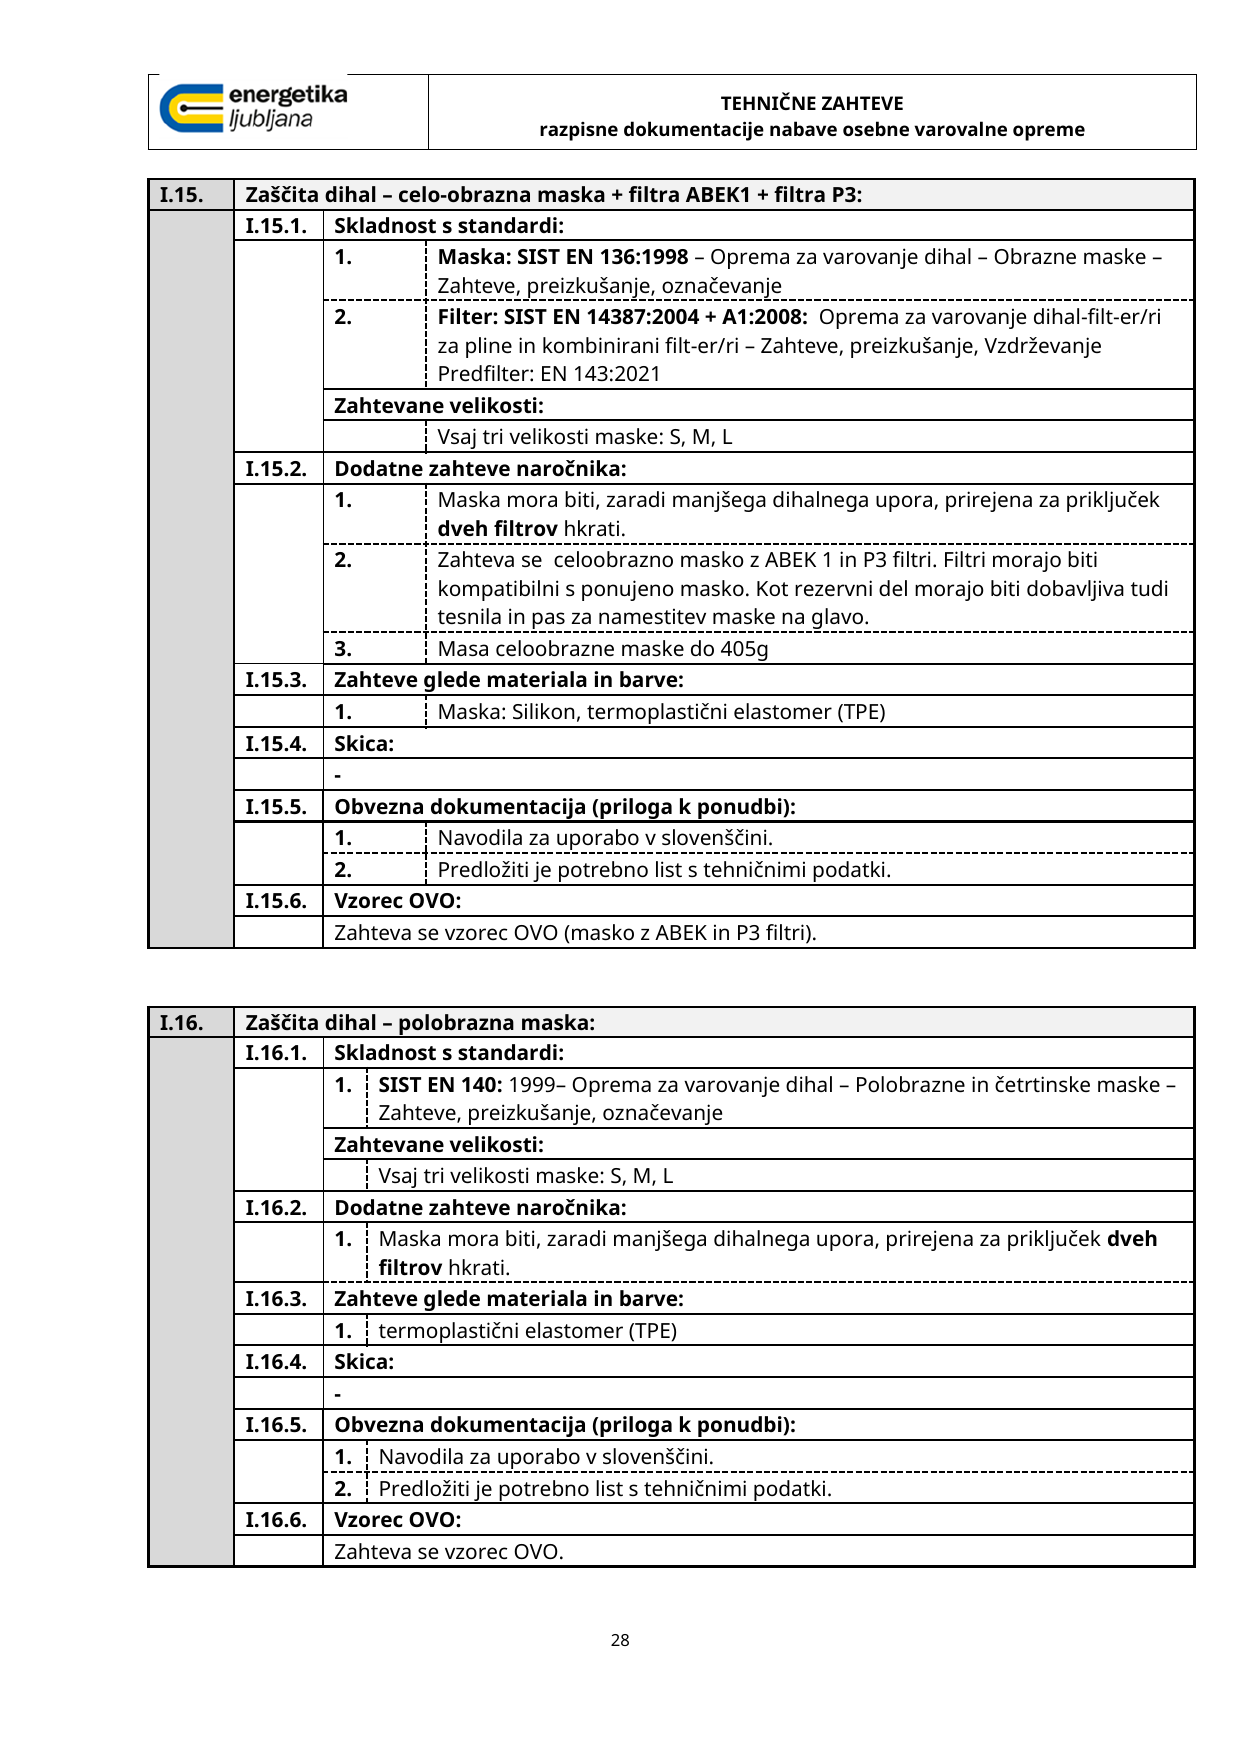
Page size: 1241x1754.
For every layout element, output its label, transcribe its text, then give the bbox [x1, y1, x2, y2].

table_cell Predložiti je potrebno list s tehničnimi podatki. [367, 1471, 1193, 1502]
table_cell Obvezna dokumentacija (priloga k ponudbi): [324, 791, 1193, 820]
table_cell Zahtevane velikosti: [324, 390, 1193, 419]
table_cell 1. [324, 1223, 367, 1281]
picture [159, 74, 348, 149]
table_cell Vzorec OVO: [324, 1504, 1193, 1534]
table_cell [235, 759, 323, 789]
table_cell I.15.1. [235, 211, 323, 239]
table_cell 1. [324, 1069, 367, 1127]
table_cell Filter: SIST EN 14387:2004 + A1:2008: Oprema za varovanje dihal-filt-er/ri za pline in kombinirani filt-er/ri – Zahteve, preizkušanje, Vzdrževanje Predfilter: EN 143:2021 [426, 299, 1193, 388]
table_cell [235, 485, 323, 662]
table_cell Zahteva se vzorec OVO (masko z ABEK in P3 filtri). [324, 917, 1193, 947]
table_cell Zahteva se celoobrazno masko z ABEK 1 in P3 filtri. Filtri morajo biti kompatibilni s ponujeno masko. Kot rezervni del morajo biti dobavljiva tudi tesnila in pas za namestitev maske na glavo. [426, 543, 1193, 631]
table_cell [235, 696, 323, 726]
table_header I.15. [150, 180, 233, 209]
table_cell Maska: Silikon, termoplastični elastomer (TPE) [426, 696, 1193, 726]
table_cell 1. [324, 1441, 367, 1471]
table_header I.16. [150, 1008, 233, 1036]
table_cell Dodatne zahteve naročnika: [324, 453, 1193, 482]
table_cell [235, 1223, 323, 1281]
table_cell I.16.1. [235, 1038, 323, 1067]
table_cell [235, 1378, 323, 1407]
table_cell 1. [324, 241, 426, 299]
table_cell I.15.5. [235, 791, 322, 820]
table_cell Navodila za uporabo v slovenščini. [367, 1441, 1193, 1471]
table_cell - [324, 1378, 1193, 1407]
table_cell Vsaj tri velikosti maske: S, M, L [367, 1160, 1193, 1190]
table_header Zaščita dihal – polobrazna maska: [235, 1008, 1193, 1036]
table_cell Zahteve glede materiala in barve: [324, 665, 1193, 694]
table_cell [324, 1160, 367, 1190]
table_cell [235, 1069, 323, 1190]
table_header Zaščita dihal – celo-obrazna maska + filtra ABEK1 + filtra P3: [235, 180, 1193, 209]
table_cell Maska: SIST EN 136:1998 – Oprema za varovanje dihal – Obrazne maske – Zahteve, preizkušanje, označevanje [426, 241, 1193, 299]
table_cell I.16.6. [235, 1504, 322, 1534]
table_cell SIST EN 140: 1999– Oprema za varovanje dihal – Polobrazne in četrtinske maske – Zahteve, preizkušanje, označevanje [367, 1069, 1193, 1127]
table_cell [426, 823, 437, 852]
table_cell 1. [324, 823, 426, 852]
table_cell Masa celoobrazne maske do 405g [426, 631, 1193, 662]
table_cell I.15.2. [235, 453, 323, 482]
table_cell [235, 823, 322, 883]
table_cell 2. [324, 299, 426, 388]
table_cell 1. [324, 1315, 367, 1344]
table_cell I.15.6. [235, 886, 322, 915]
table_cell termoplastični elastomer (TPE) [367, 1315, 1193, 1344]
table_cell Obvezna dokumentacija (priloga k ponudbi): [324, 1410, 1193, 1439]
table_cell I.15.3. [235, 664, 323, 694]
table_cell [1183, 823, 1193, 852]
table_cell 3. [324, 631, 426, 662]
table_cell [324, 421, 426, 451]
table_cell Zahtevane velikosti: [324, 1129, 1193, 1158]
table_cell I.15.4. [235, 728, 323, 757]
table_cell Maska mora biti, zaradi manjšega dihalnega upora, prirejena za priključek dveh filtrov hkrati. [426, 485, 1193, 542]
table_cell I.16.4. [235, 1346, 323, 1376]
table_cell Zahteva se vzorec OVO. [324, 1536, 1193, 1565]
table_cell Skladnost s standardi: [324, 1038, 1193, 1067]
table_cell Predložiti je potrebno list s tehničnimi podatki. [426, 852, 1193, 883]
table_cell [150, 1038, 233, 1565]
table_cell Skica: [324, 1346, 1193, 1376]
table_cell Vzorec OVO: [324, 886, 1193, 915]
table_cell Vsaj tri velikosti maske: S, M, L [426, 421, 1193, 451]
table_cell Zahteve glede materiala in barve: [324, 1281, 1193, 1313]
table_cell Skladnost s standardi: [324, 211, 1193, 239]
table_cell - [324, 759, 1193, 789]
table_cell 2. [324, 543, 426, 631]
table_cell I.16.3. [235, 1283, 323, 1313]
table_cell [235, 1315, 323, 1344]
table_cell I.16.2. [235, 1192, 323, 1221]
table_cell [235, 1536, 322, 1565]
table_cell [235, 917, 322, 947]
table_cell Maska mora biti, zaradi manjšega dihalnega upora, prirejena za priključek dveh filtrov hkrati. [367, 1223, 1193, 1281]
table_cell 1. [324, 696, 426, 726]
table_cell I.16.5. [235, 1410, 322, 1439]
table_cell [235, 1441, 322, 1502]
table_cell 1. [324, 485, 426, 542]
table_cell Dodatne zahteve naročnika: [324, 1192, 1193, 1221]
table_cell [150, 211, 233, 947]
table_cell 2. [324, 852, 426, 883]
table_cell 2. [324, 1471, 367, 1502]
table_cell [235, 241, 323, 451]
table_cell Skica: [324, 728, 1193, 757]
